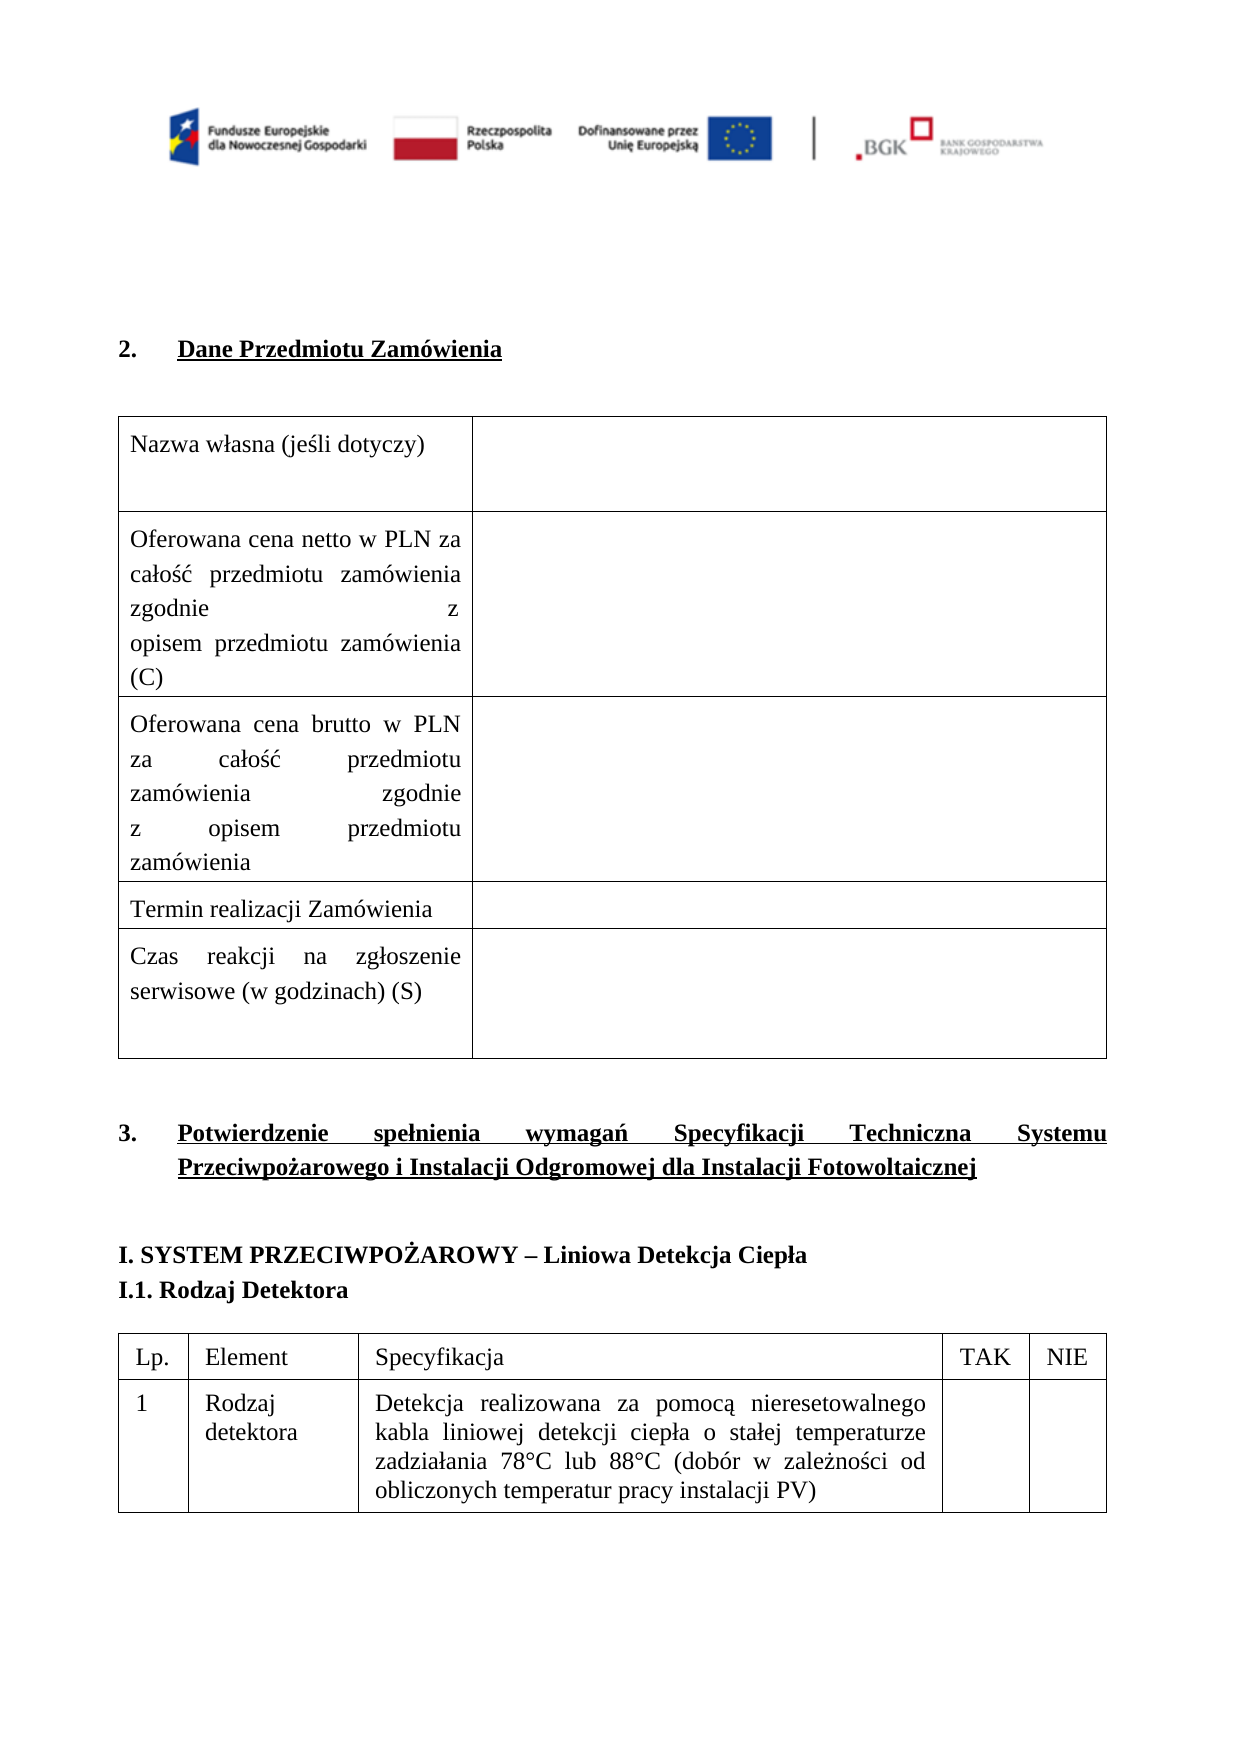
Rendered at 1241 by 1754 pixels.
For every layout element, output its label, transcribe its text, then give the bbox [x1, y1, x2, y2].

list Dane Przedmiotu Zamówienia [118, 334, 1107, 363]
table_cell [1030, 1380, 1106, 1512]
table_cell Oferowana cena netto w PLN za całość przedmiotu zamówienia zgodnie z opisem przedmiotu zamówienia (C) [119, 512, 472, 696]
table_header Lp. [119, 1334, 188, 1379]
table_cell 1 [119, 1380, 188, 1512]
table_cell [473, 882, 1106, 928]
table_header Specyfikacja [359, 1334, 942, 1379]
table_cell Detekcja realizowana za pomocą nieresetowalnego kabla liniowej detekcji ciepła o stałej temperaturze zadziałania 78°C lub 88°C (dobór w zależności od obliczonych temperatur pracy instalacji PV) [359, 1380, 942, 1512]
table_cell [473, 697, 1106, 881]
table_header Element [189, 1334, 358, 1379]
table_cell Termin realizacji Zamówienia [119, 882, 472, 928]
text I.1. Rodzaj Detektora [118, 1275, 1107, 1304]
table_cell Czas reakcji na zgłoszenie serwisowe (w godzinach) (S) [119, 929, 472, 1057]
table_cell Oferowana cena brutto w PLN za całość przedmiotu zamówienia zgodnie z opisem przedmiotu zamówienia [119, 697, 472, 881]
list Potwierdzenie spełnienia wymagań Specyfikacji Techniczna Systemu Przeciwpożarowego i Instalacji Odgromowej dla Instalacji Fotowoltaicznej [118, 1118, 1107, 1181]
table_cell [473, 929, 1106, 1057]
text I. SYSTEM PRZECIWPOŻAROWY – Liniowa Detekcja Ciepła [118, 1241, 1107, 1269]
table_header [473, 417, 1106, 511]
table_cell [943, 1380, 1029, 1512]
picture [118, 73, 1108, 194]
table_cell Rodzaj detektora [189, 1380, 358, 1512]
table_header TAK [943, 1334, 1029, 1379]
table_header NIE [1030, 1334, 1106, 1379]
table_cell [473, 512, 1106, 696]
table_header Nazwa własna (jeśli dotyczy) [119, 417, 472, 511]
